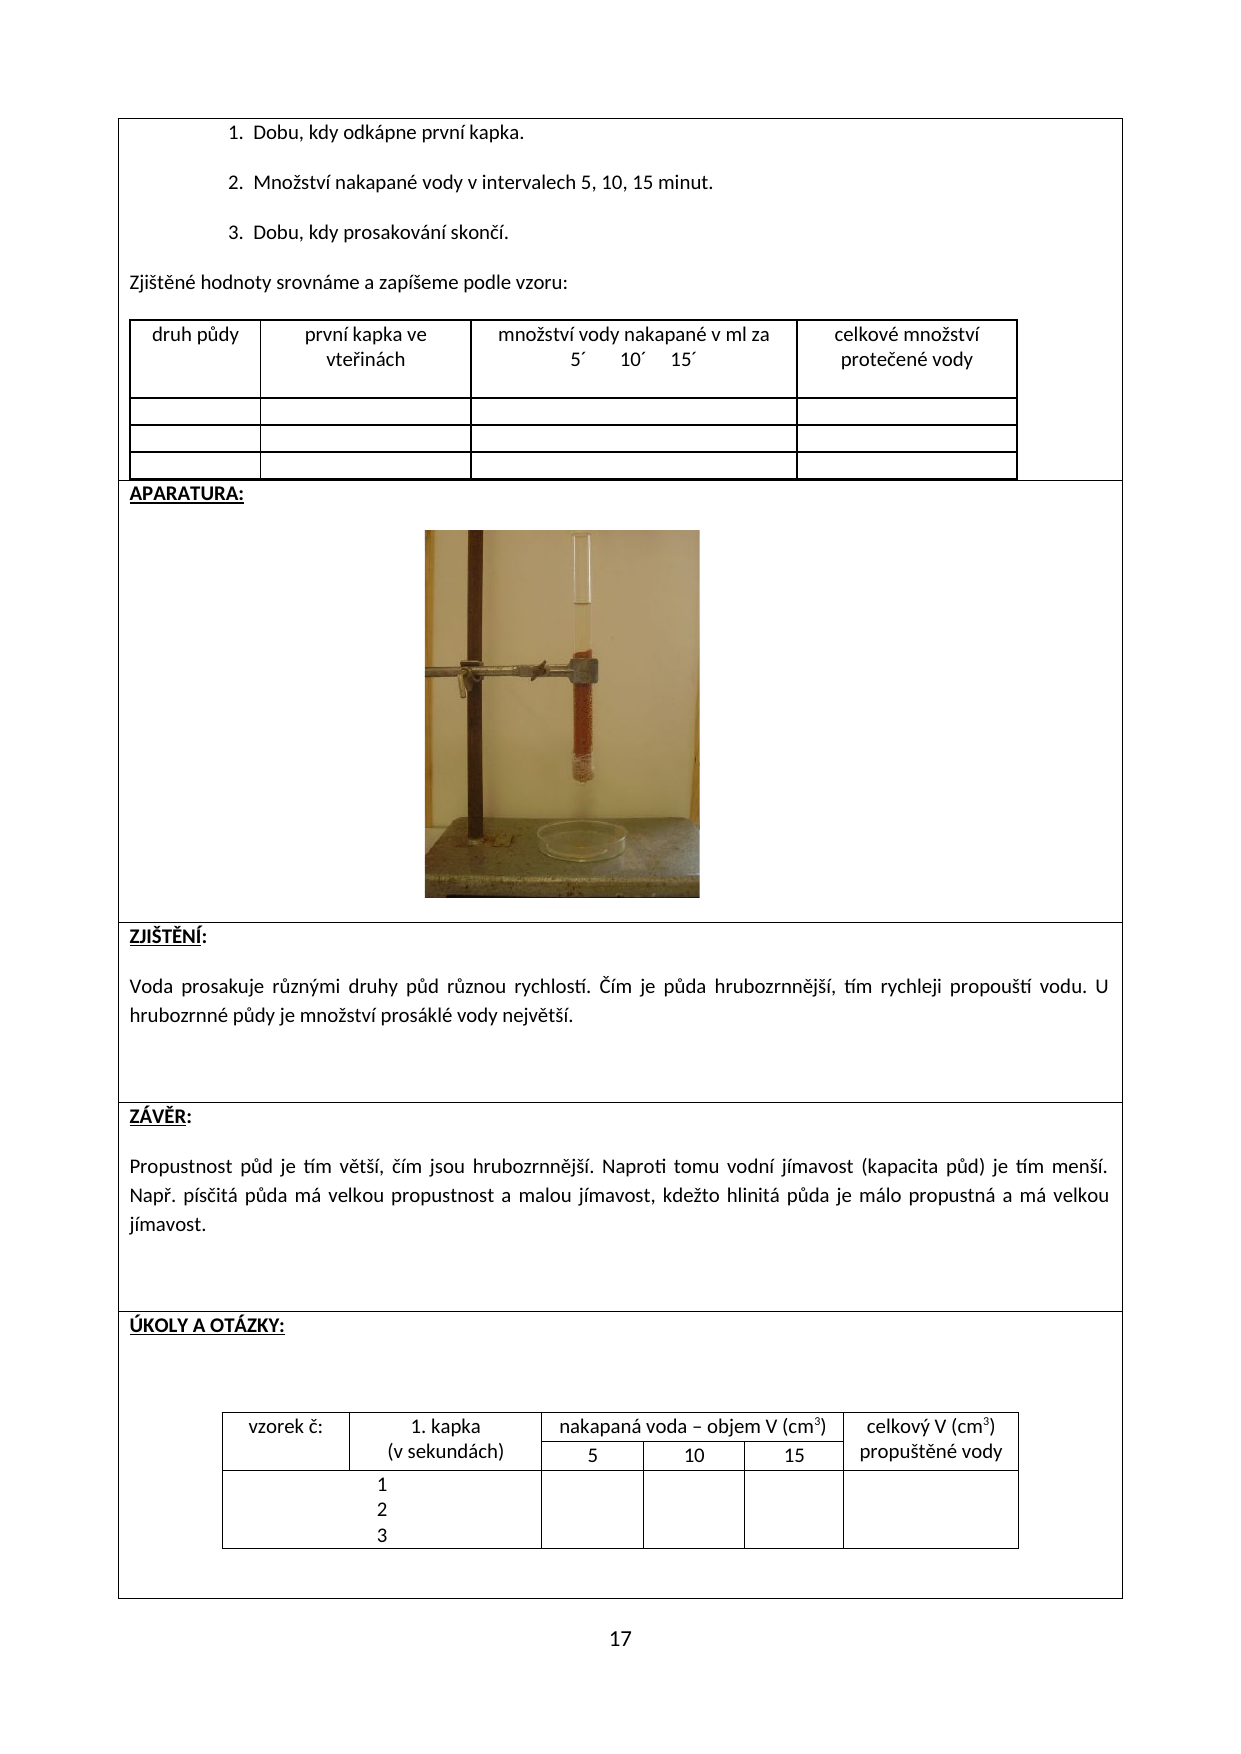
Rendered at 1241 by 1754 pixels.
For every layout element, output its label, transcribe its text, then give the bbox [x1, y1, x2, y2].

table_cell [119, 119, 1122, 479]
table_cell APARATURA: [119, 481, 1122, 922]
picture [424, 530, 700, 898]
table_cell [119, 1312, 1122, 1598]
table_cell ZÁVĚR: Propustnost půd je tím větší, čím jsou hrubozrnnější. Naproti tomu vodní jímavost (kapacita půd) je tím menší. Např. písčitá půda má velkou propustnost a malou jímavost, kdežto hlinitá půda je málo propustná a má velkou jímavost. [119, 1103, 1122, 1311]
table_cell ZJIŠTĚNÍ: Voda prosakuje různými druhy půd různou rychlostí. Čím je půda hrubozrnnější, tím rychleji propouští vodu. U hrubozrnné půdy je množství prosáklé vody největší. [119, 923, 1122, 1102]
